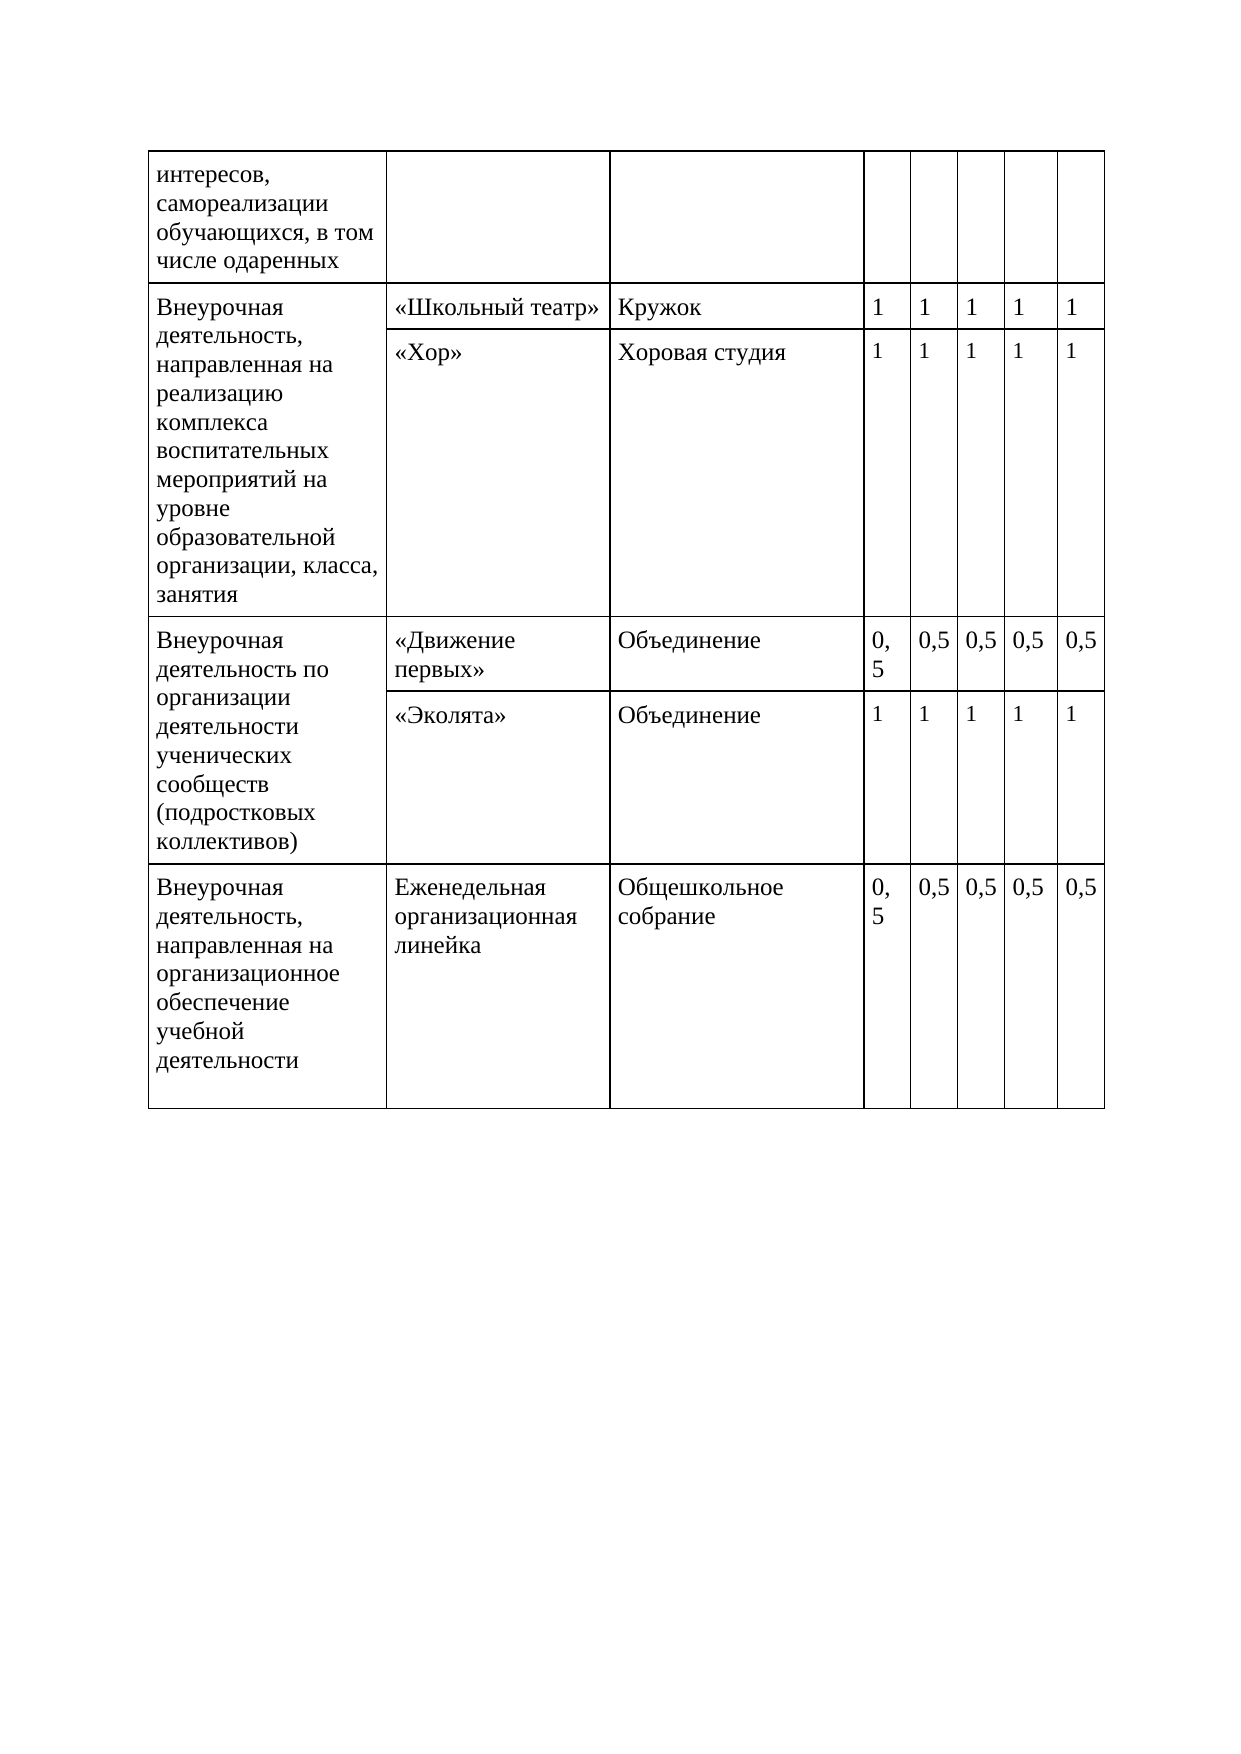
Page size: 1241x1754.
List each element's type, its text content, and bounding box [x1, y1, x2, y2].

table_cell Еженедельная организационная линейка [387, 865, 609, 1108]
table_cell 1 [1058, 692, 1104, 863]
table_cell 1 [911, 330, 957, 616]
table_cell 0,5 [958, 617, 1004, 690]
table_cell 1 [911, 152, 957, 282]
table_cell 1 [1058, 152, 1104, 282]
table_cell 1 [865, 692, 910, 863]
table_cell 0,5 [865, 617, 910, 690]
table_cell 1 [1005, 692, 1057, 863]
table_cell 1 [1058, 330, 1104, 616]
table_cell 1 [1005, 152, 1057, 282]
table_cell 1 [911, 284, 957, 328]
table_cell Внеурочная деятельность по организации деятельности ученических сообществ (подростковых коллективов) [149, 617, 386, 863]
table_cell «Хор» [387, 330, 609, 616]
table_cell Хоровая студия [611, 330, 863, 616]
table_cell 0,5 [911, 617, 957, 690]
table_cell 0,5 [1058, 865, 1104, 1108]
table_cell 0,5 [1058, 617, 1104, 690]
table_cell «Школьный театр» [387, 284, 609, 328]
table_cell 0,5 [958, 865, 1004, 1108]
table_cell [611, 152, 863, 282]
table_cell 0,5 [1005, 617, 1057, 690]
table_cell 1 [865, 152, 910, 282]
table_cell Внеурочная деятельность, направленная на реализацию комплекса воспитательных мероприятий на уровне образовательной организации, класса, занятия [149, 284, 386, 616]
table_cell 1 [958, 152, 1004, 282]
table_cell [387, 152, 609, 282]
table_cell Общешкольное собрание [611, 865, 863, 1108]
table_cell Кружок [611, 284, 863, 328]
table_cell 1 [958, 330, 1004, 616]
table_cell Внеурочная деятельность, направленная на организационное обеспечение учебной деятельности [149, 865, 386, 1108]
table_cell 1 [865, 284, 910, 328]
table_cell 0,5 [865, 865, 910, 1108]
table_cell «Эколята» [387, 692, 609, 863]
table_cell 1 [1058, 284, 1104, 328]
table_cell 1 [958, 692, 1004, 863]
table_cell 1 [865, 330, 910, 616]
table_cell 0,5 [911, 865, 957, 1108]
table_cell 0,5 [1005, 865, 1057, 1108]
table_cell Объединение [611, 692, 863, 863]
table_cell 1 [958, 284, 1004, 328]
table_cell Объединение [611, 617, 863, 690]
table_cell 1 [1005, 284, 1057, 328]
table_cell 1 [1005, 330, 1057, 616]
table_cell «Движение первых» [387, 617, 609, 690]
table_cell 1 [911, 692, 957, 863]
